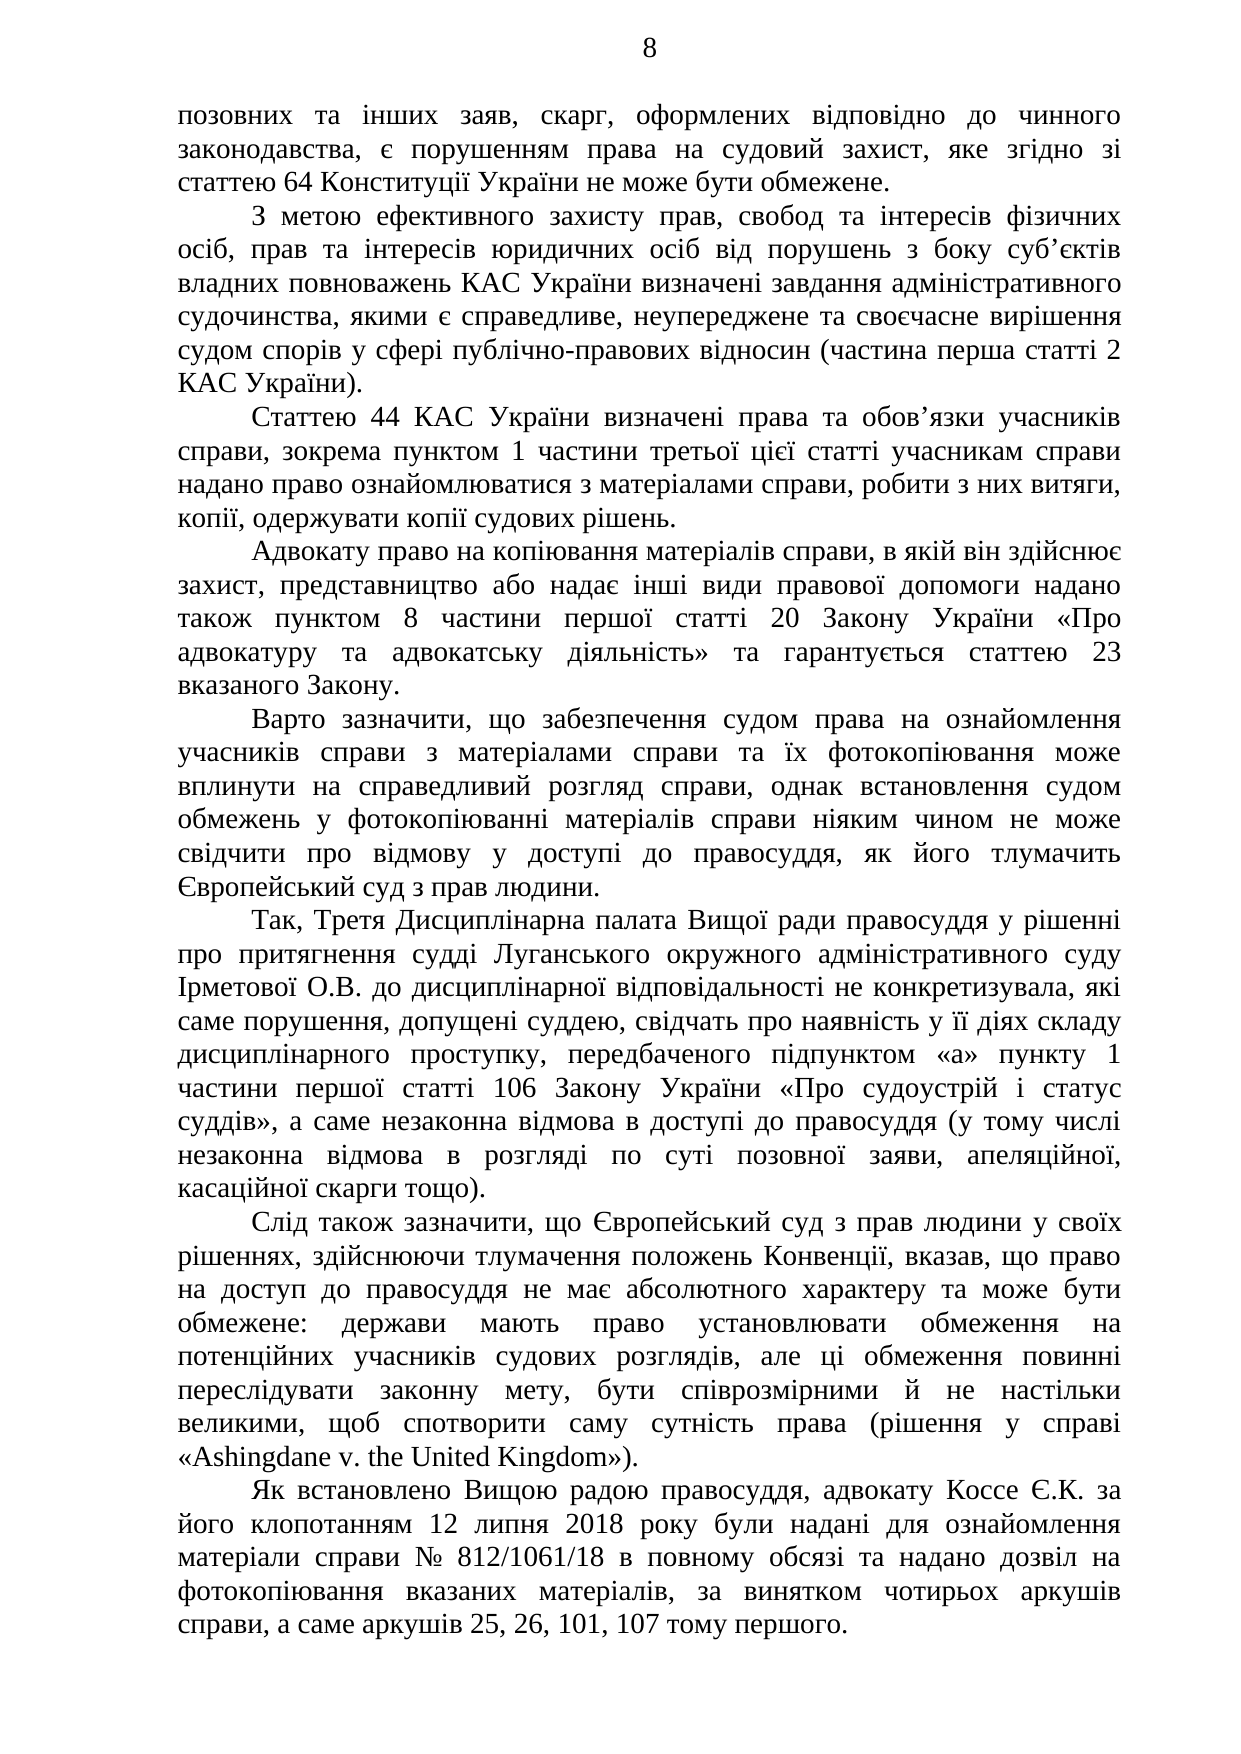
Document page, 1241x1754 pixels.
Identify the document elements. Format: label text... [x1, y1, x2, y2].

text Так, Третя Дисциплінарна палата Вищої ради правосуддя у рішенні про притягнення судді Луганського окружного адміністративного суду Ірметової О.В. до дисциплінарної відповідальності не конкретизувала, які саме порушення, допущені суддею, свідчать про наявність у її діях складу дисциплінарного проступку, передбаченого підпунктом «а» пункту 1 частини першої статті 106 Закону України «Про судоустрій і статус суддів», а саме незаконна відмова в доступі до правосуддя (у тому числі незаконна відмова в розгляді по суті позовної заяви, апеляційної, касаційної скарги тощо). [177, 902, 1122, 1204]
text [177, 97, 1122, 198]
text Слід також зазначити, що Європейський суд з прав людини у своїх рішеннях, здійснюючи тлумачення положень Конвенції, вказав, що право на доступ до правосуддя не має абсолютного характеру та може бути обмежене: держави мають право установлювати обмеження на потенційних учасників судових розглядів, але ці обмеження повинні переслідувати законну мету, бути співрозмірними й не настільки великими, щоб спотворити саму сутність права (рішення у справі «Ashingdane v. the United Kingdom»). [177, 1204, 1122, 1472]
text Як встановлено Вищою радою правосуддя, адвокату Коссе Є.К. за його клопотанням 12 липня 2018 року були надані для ознайомлення матеріали справи № 812/1061/18 в повному обсязі та надано дозвіл на фотокопіювання вказаних матеріалів, за винятком чотирьох аркушів справи, а саме аркушів 25, 26, 101, 107 тому першого. [177, 1472, 1122, 1640]
text Варто зазначити, що забезпечення судом права на ознайомлення учасників справи з матеріалами справи та їх фотокопіювання може вплинути на справедливий розгляд справи, однак встановлення судом обмежень у фотокопіюванні матеріалів справи ніяким чином не може свідчити про відмову у доступі до правосуддя, як його тлумачить Європейський суд з прав людини. [177, 701, 1122, 902]
text З метою ефективного захисту прав, свобод та інтересів фізичних осіб, прав та інтересів юридичних осіб від порушень з боку суб’єктів владних повноважень КАС України визначені завдання адміністративного судочинства, якими є справедливе, неупереджене та своєчасне вирішення судом спорів у сфері публічно-правових відносин (частина перша статті 2 КАС України). [177, 198, 1122, 399]
text Статтею 44 КАС України визначені права та обов’язки учасників справи, зокрема пунктом 1 частини третьої цієї статті учасникам справи надано право ознайомлюватися з матеріалами справи, робити з них витяги, копії, одержувати копії судових рішень. [177, 399, 1122, 533]
text Адвокату право на копіювання матеріалів справи, в якій він здійснює захист, представництво або надає інші види правової допомоги надано також пунктом 8 частини першої статті 20 Закону України «Про адвокатуру та адвокатську діяльність» та гарантується статтею 23 вказаного Закону. [177, 533, 1122, 701]
